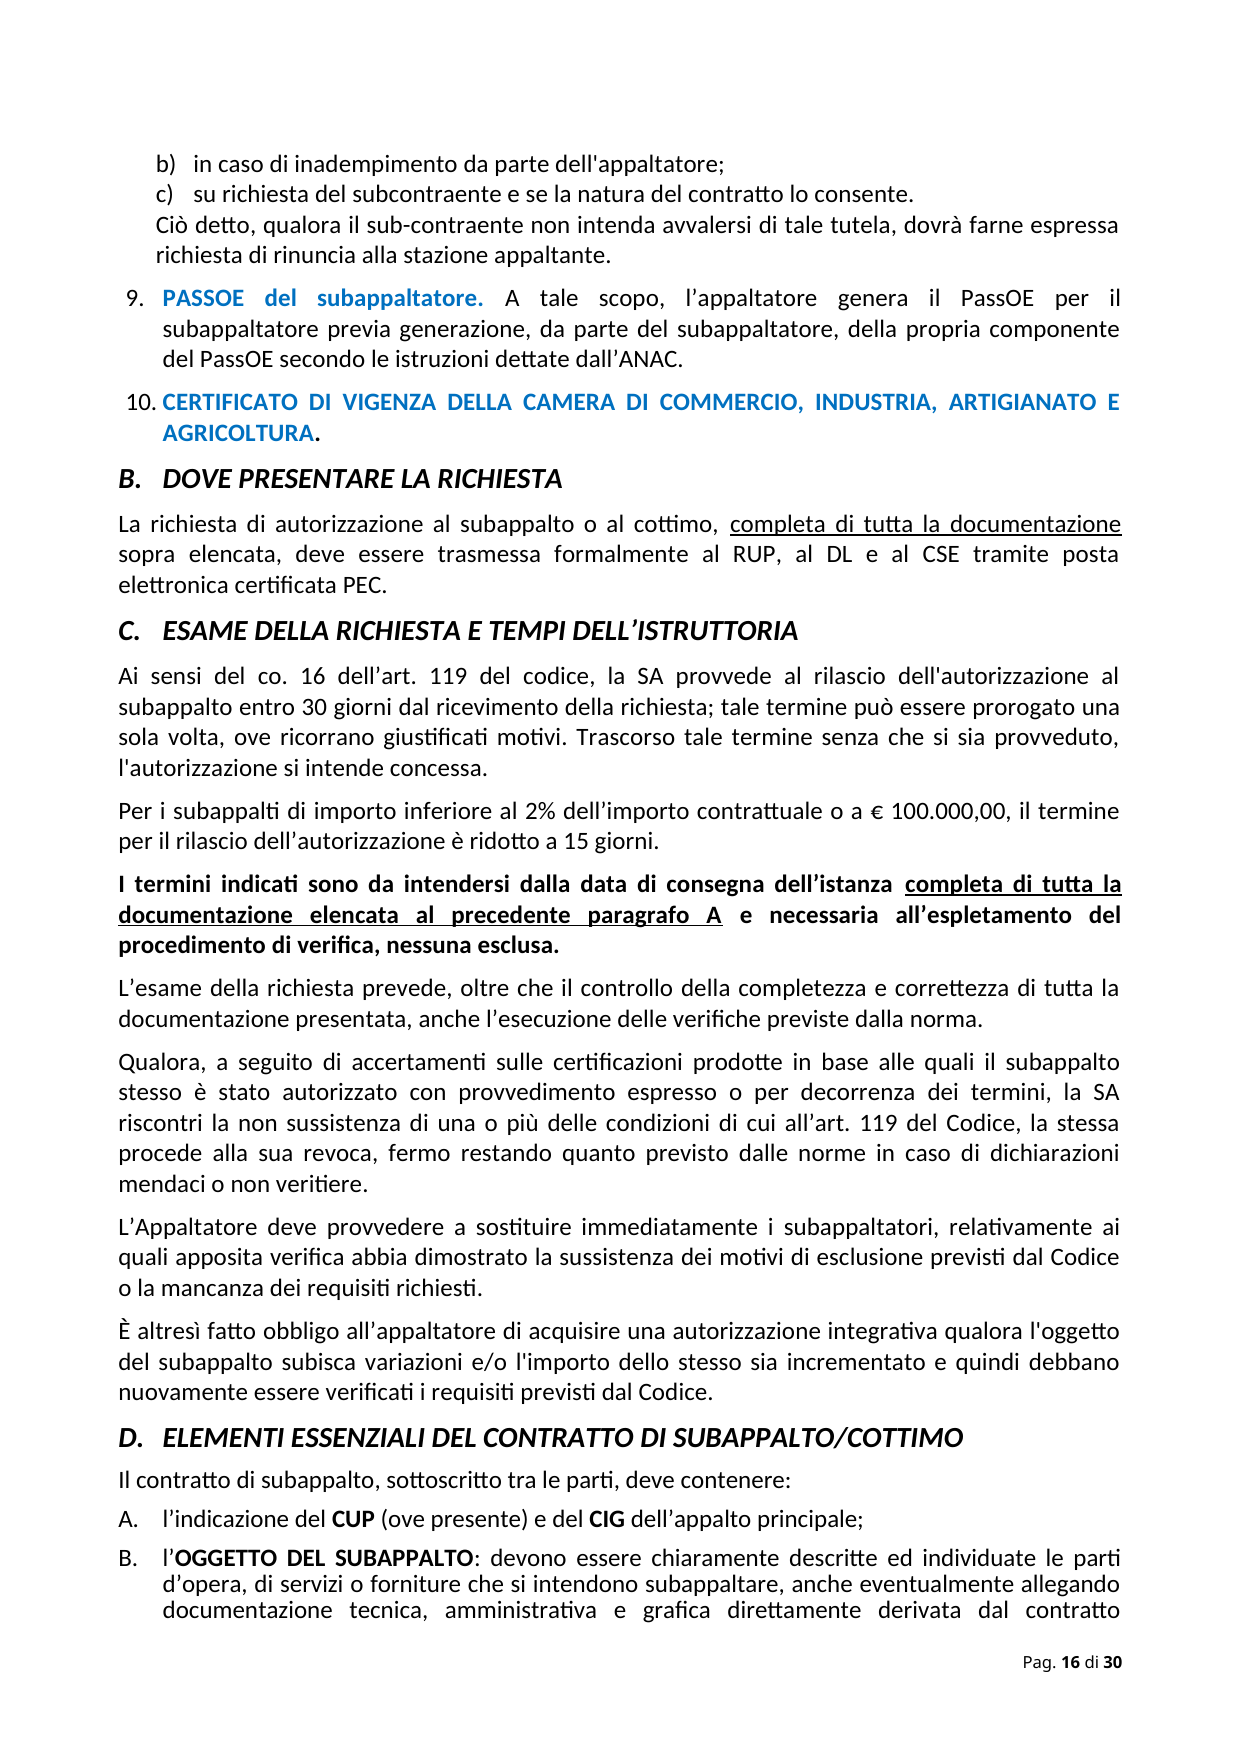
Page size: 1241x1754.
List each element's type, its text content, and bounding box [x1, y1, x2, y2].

text L’Appaltatore deve provvedere a sostituire immediatamente i subappaltatori, relativamente ai quali apposita verifica abbia dimostrato la sussistenza dei motivi di esclusione previsti dal Codice o la mancanza dei requisiti richiesti. [118, 1211, 1122, 1303]
text Il contratto di subappalto, sottoscritto tra le parti, deve contenere: [118, 1468, 1114, 1494]
list l’indicazione del CUP (ove presente) e del CIG dell’appalto principale; [118, 1506, 1122, 1533]
text La richiesta di autorizzazione al subappalto o al cottimo, completa di tutta la documentazione sopra elencata, deve essere trasmessa formalmente al RUP, al DL e al CSE tramite posta elettronica certificata PEC. [118, 508, 1122, 599]
list CERTIFICATO DI VIGENZA DELLA CAMERA DI COMMERCIO, INDUSTRIA, ARTIGIANATO E AGRICOLTURA. [125, 386, 1122, 447]
text Qualora, a seguito di accertamenti sulle certificazioni prodotte in base alle quali il subappalto stesso è stato autorizzato con provvedimento espresso o per decorrenza dei termini, la SA riscontri la non sussistenza di una o più delle condizioni di cui all’art. 119 del Codice, la stessa procede alla sua revoca, fermo restando quanto previsto dalle norme in caso di dichiarazioni mendaci o non veritiere. [118, 1046, 1122, 1198]
list PASSOE del subappaltatore. A tale scopo, l’appaltatore genera il PassOE per il subappaltatore previa generazione, da parte del subappaltatore, della propria componente del PassOE secondo le istruzioni dettate dall’ANAC. [125, 282, 1122, 374]
text Ciò detto, qualora il sub-contraente non intenda avvalersi di tale tutela, dovrà farne espressa richiesta di rinuncia alla stazione appaltante. [156, 209, 1122, 270]
subtitle DOVE PRESENTARE LA RICHIESTA [118, 460, 1122, 496]
text È altresì fatto obbligo all’appaltatore di acquisire una autorizzazione integrativa qualora l'oggetto del subappalto subisca variazioni e/o l'importo dello stesso sia incrementato e quindi debbano nuovamente essere verificati i requisiti previsti dal Codice. [118, 1315, 1122, 1407]
subtitle ELEMENTI ESSENZIALI DEL CONTRATTO DI SUBAPPALTO/COTTIMO [118, 1419, 1122, 1455]
list in caso di inadempimento da parte dell'appaltatore; [156, 148, 1122, 178]
text Ai sensi del co. 16 dell’art. 119 del codice, la SA provvede al rilascio dell'autorizzazione al subappalto entro 30 giorni dal ricevimento della richiesta; tale termine può essere prorogato una sola volta, ove ricorrano giustificati motivi. Trascorso tale termine senza che si sia provveduto, l'autorizzazione si intende concessa. [118, 660, 1122, 782]
text I termini indicati sono da intendersi dalla data di consegna dell’istanza completa di tutta la documentazione elencata al precedente paragrafo A e necessaria all’espletamento del procedimento di verifica, nessuna esclusa. [118, 868, 1122, 960]
subtitle ESAME DELLA RICHIESTA E TEMPI DELL’ISTRUTTORIA [118, 612, 1122, 648]
list su richiesta del subcontraente e se la natura del contratto lo consente. [156, 178, 1122, 209]
text L’esame della richiesta prevede, oltre che il controllo della completezza e correttezza di tutta la documentazione presentata, anche l’esecuzione delle verifiche previste dalla norma. [118, 972, 1122, 1033]
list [118, 1545, 1122, 1624]
text Per i subappalti di importo inferiore al 2% dell’importo contrattuale o a € 100.000,00, il termine per il rilascio dell’autorizzazione è ridotto a 15 giorni. [118, 795, 1122, 856]
